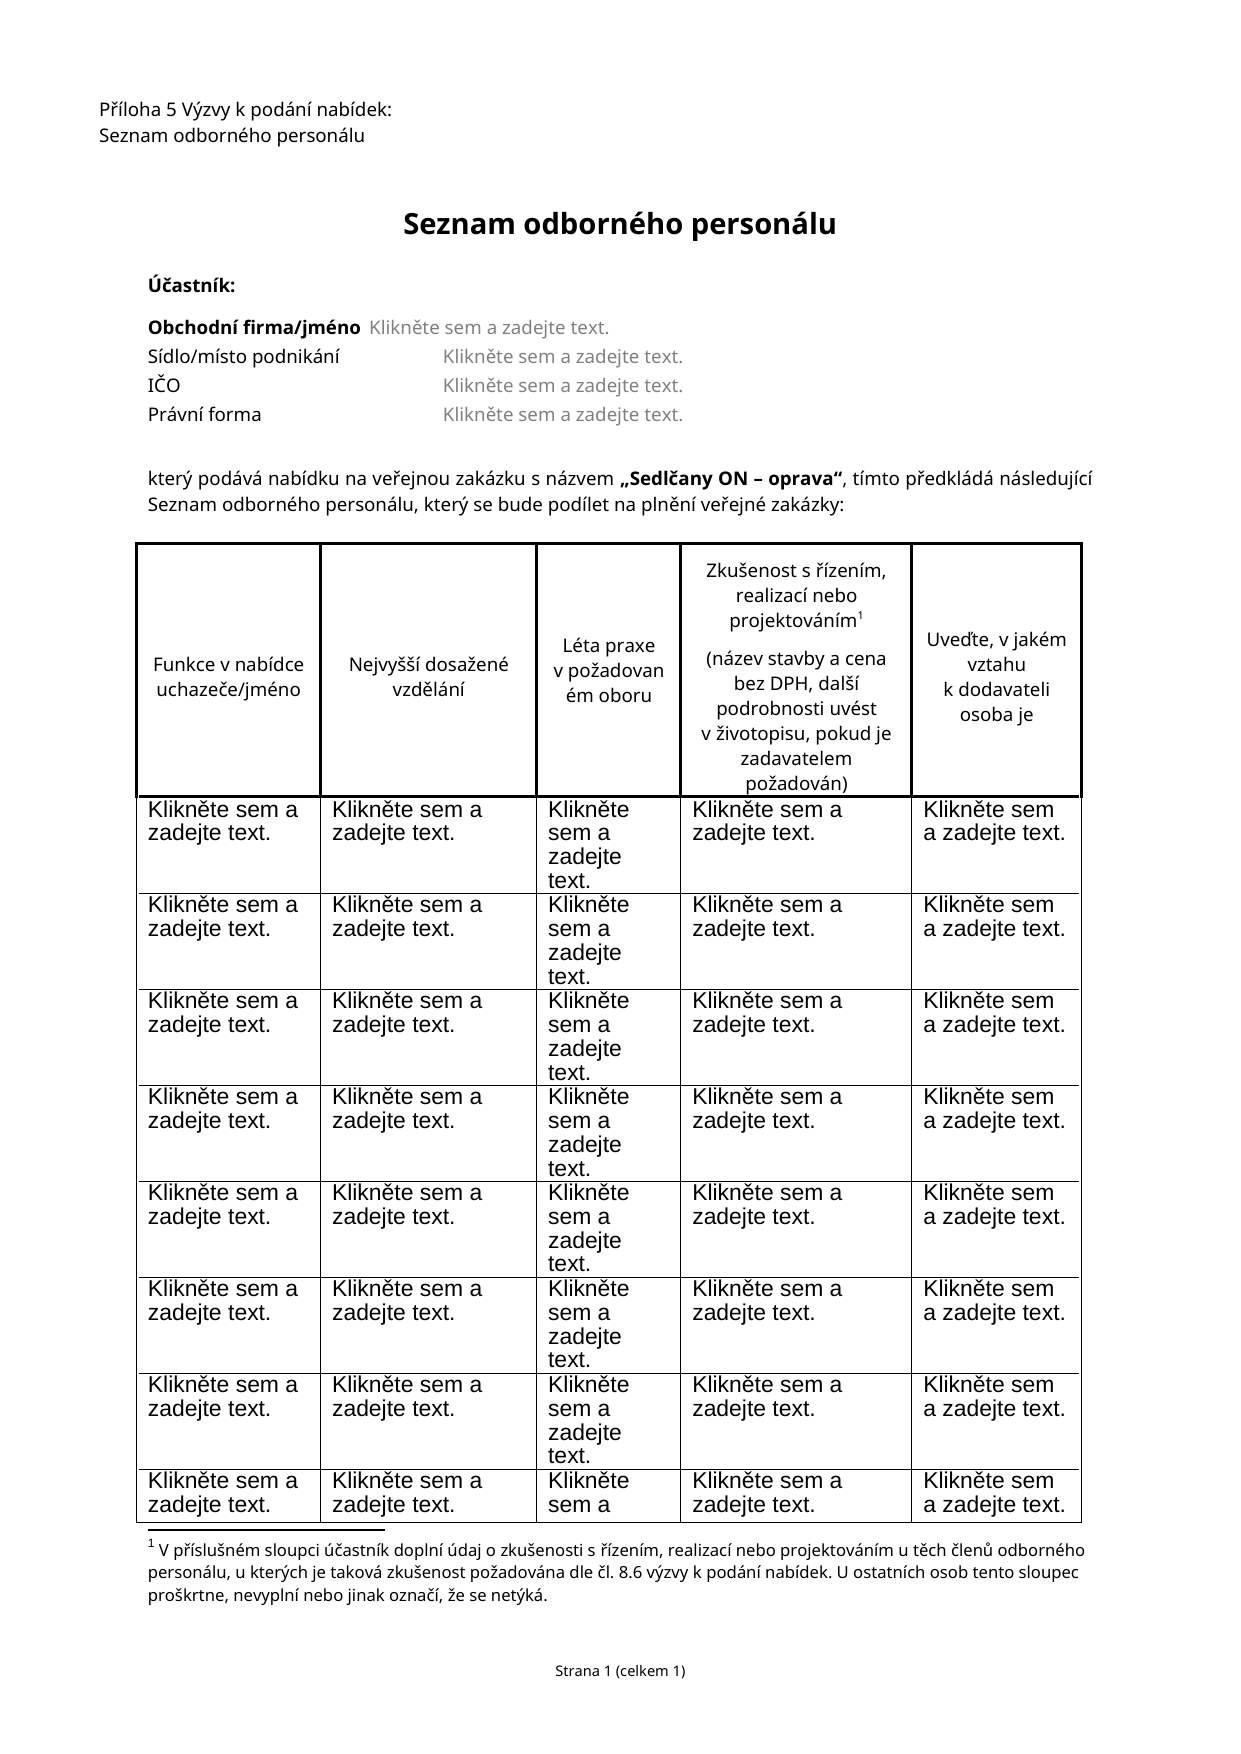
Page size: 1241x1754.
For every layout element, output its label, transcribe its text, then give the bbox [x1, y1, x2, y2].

text IČO [148, 369, 1093, 398]
text Obchodní firma/jméno [148, 311, 1093, 340]
text Sídlo/místo podnikání [148, 340, 1093, 369]
table_header Funkce v nabídce uchazeče/jméno [138, 545, 319, 795]
text který podává nabídku na veřejnou zakázku s názvem „Sedlčany ON – oprava“, tímto předkládá následující Seznam odborného personálu, který se bude podílet na plnění veřejné zakázky: [148, 465, 1093, 516]
table_header Léta praxe v požadovaném oboru [538, 545, 679, 795]
title Seznam odborného personálu [148, 203, 1093, 243]
table_header Nejvyšší dosažené vzdělání [322, 545, 535, 795]
text Právní forma [148, 398, 1093, 427]
table_header Zkušenost s řízením, realizací nebo projektováním (název stavby a cena bez DPH, další podrobnosti uvést v životopisu, pokud je zadavatelem požadován) [682, 545, 910, 795]
table_header Uveďte, v jakém vztahu k dodavateli osoba je [913, 545, 1080, 795]
text Účastník: [148, 268, 1093, 299]
